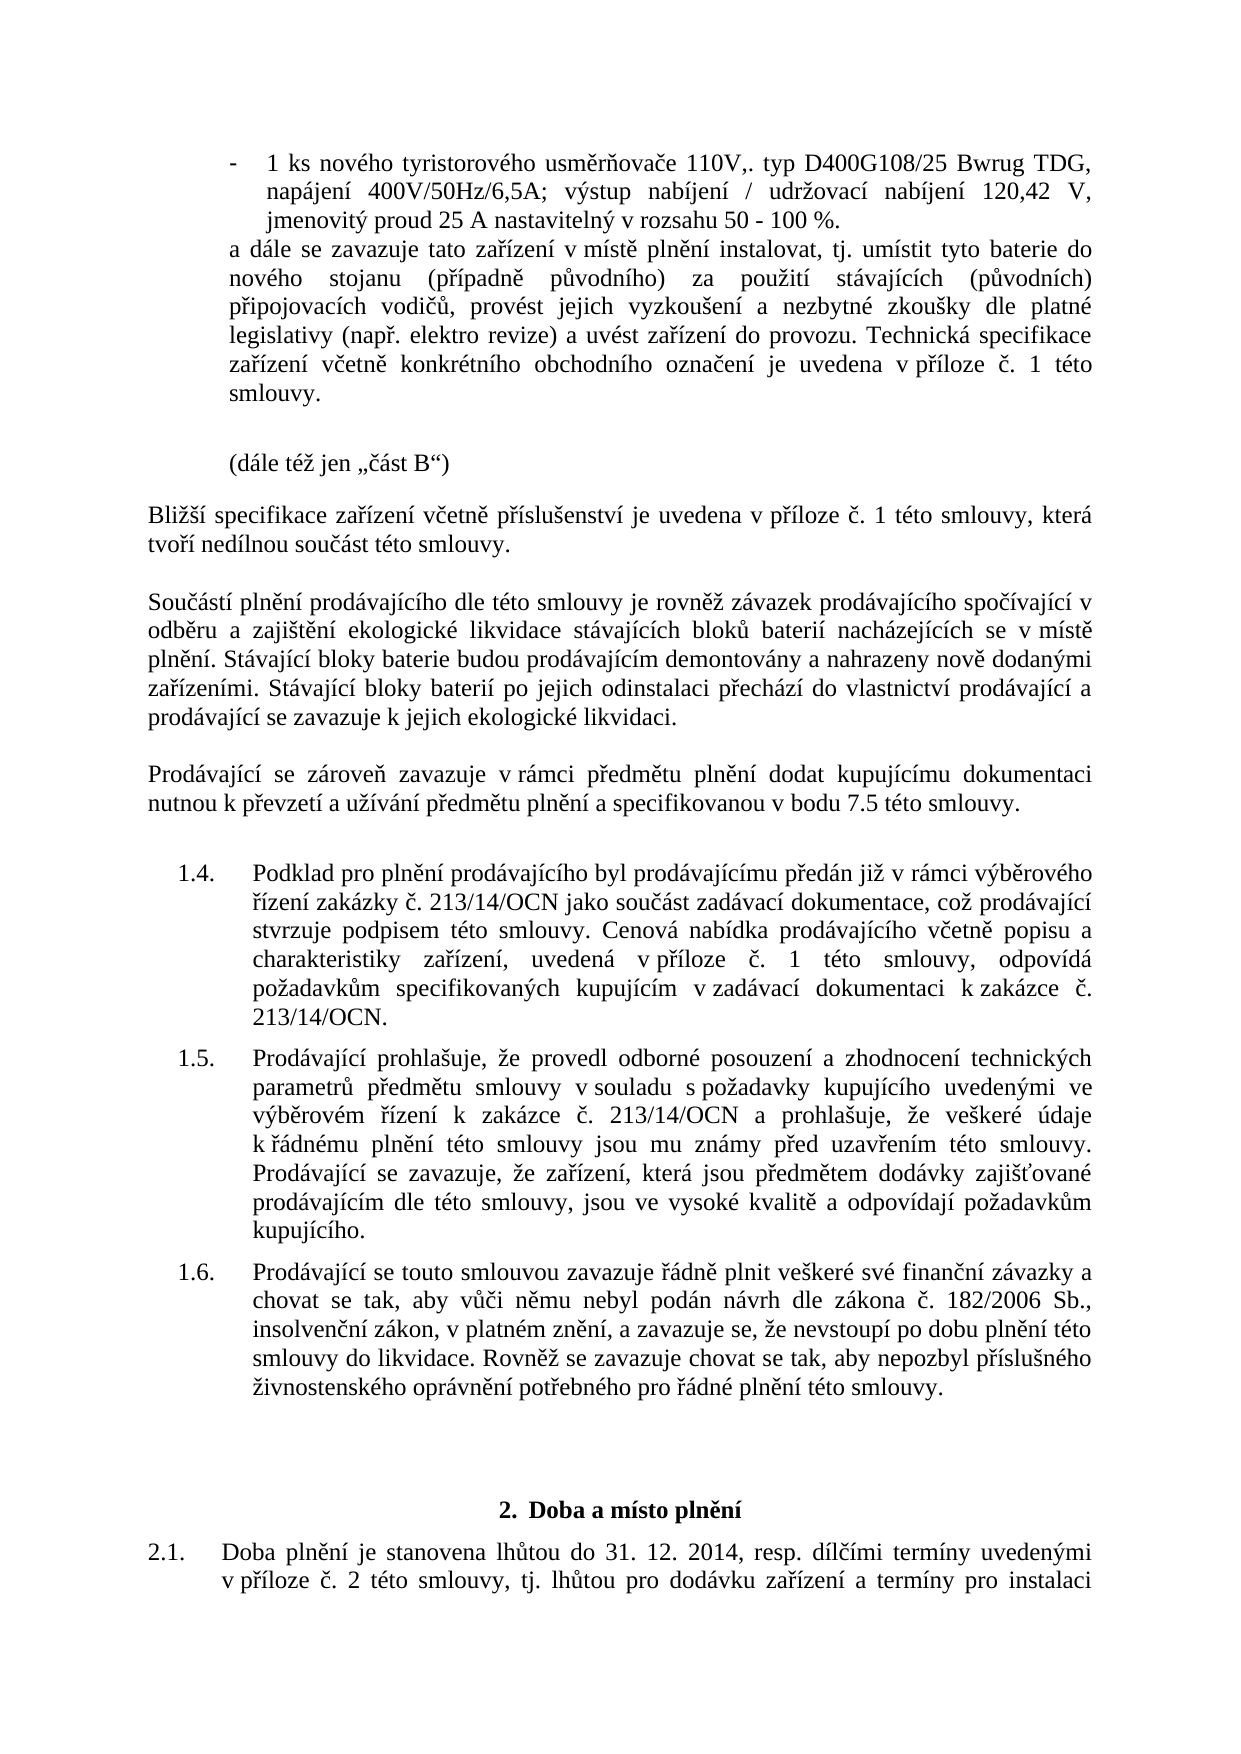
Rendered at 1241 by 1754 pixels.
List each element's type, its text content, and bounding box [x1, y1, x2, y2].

list Prodávající se touto smlouvou zavazuje řádně plnit veškeré své finanční závazky a chovat se tak, aby vůči němu nebyl podán návrh dle zákona č. 182/2006 Sb., insolvenční zákon, v platném znění, a zavazuje se, že nevstoupí po dobu plnění této smlouvy do likvidace. Rovněž se zavazuje chovat se tak, aby nepozbyl příslušného živnostenského oprávnění potřebného pro řádné plnění této smlouvy. [177, 1257, 1093, 1400]
list (dále též jen „část B“) [229, 448, 1093, 476]
list Podklad pro plnění prodávajícího byl prodávajícímu předán již v rámci výběrového řízení zakázky č. 213/14/OCN jako součást zadávací dokumentace, což prodávající stvrzuje podpisem této smlouvy. Cenová nabídka prodávajícího včetně popisu a charakteristiky zařízení, uvedená v příloze č. 1 této smlouvy, odpovídá požadavkům specifikovaných kupujícím v zadávací dokumentaci k zakázce č. 213/14/OCN. [177, 858, 1093, 1030]
text a dále se zavazuje tato zařízení v místě plnění instalovat, tj. umístit tyto baterie do nového stojanu (případně původního) za použití stávajících (původních) připojovacích vodičů, provést jejich vyzkoušení a nezbytné zkoušky dle platné legislativy (např. elektro revize) a uvést zařízení do provozu. Technická specifikace zařízení včetně konkrétního obchodního označení je uvedena v příloze č. 1 této smlouvy. [229, 234, 1093, 406]
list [148, 1537, 1093, 1594]
list Prodávající prohlašuje, že provedl odborné posouzení a zhodnocení technických parametrů předmětu smlouvy v souladu s požadavky kupujícího uvedenými ve výběrovém řízení k zakázce č. 213/14/OCN a prohlašuje, že veškeré údaje k řádnému plnění této smlouvy jsou mu známy před uzavřením této smlouvy. Prodávající se zavazuje, že zařízení, která jsou předmětem dodávky zajišťované prodávajícím dle této smlouvy, jsou ve vysoké kvalitě a odpovídají požadavkům kupujícího. [177, 1043, 1093, 1244]
text Součástí plnění prodávajícího dle této smlouvy je rovněž závazek prodávajícího spočívající v odběru a zajištění ekologické likvidace stávajících bloků baterií nacházejících se v místě plnění. Stávající bloky baterie budou prodávajícím demontovány a nahrazeny nově dodanými zařízeními. Stávající bloky baterií po jejich odinstalaci přechází do vlastnictví prodávající a prodávající se zavazuje k jejich ekologické likvidaci. [148, 587, 1093, 730]
list 1 ks nového tyristorového usměrňovače 110V,. typ D400G108/25 Bwrug TDG, napájení 400V/50Hz/6,5A; výstup nabíjení / udržovací nabíjení 120,42 V, jmenovitý proud 25 A nastavitelný v rozsahu 50 - 100 %. [229, 148, 1093, 234]
text Bližší specifikace zařízení včetně příslušenství je uvedena v příloze č. 1 této smlouvy, která tvoří nedílnou součást této smlouvy. [148, 500, 1093, 558]
text Prodávající se zároveň zavazuje v rámci předmětu plnění dodat kupujícímu dokumentaci nutnou k převzetí a užívání předmětu plnění a specifikovanou v bodu 7.5 této smlouvy. [148, 759, 1093, 817]
list Doba a místo plnění [148, 1495, 1093, 1524]
